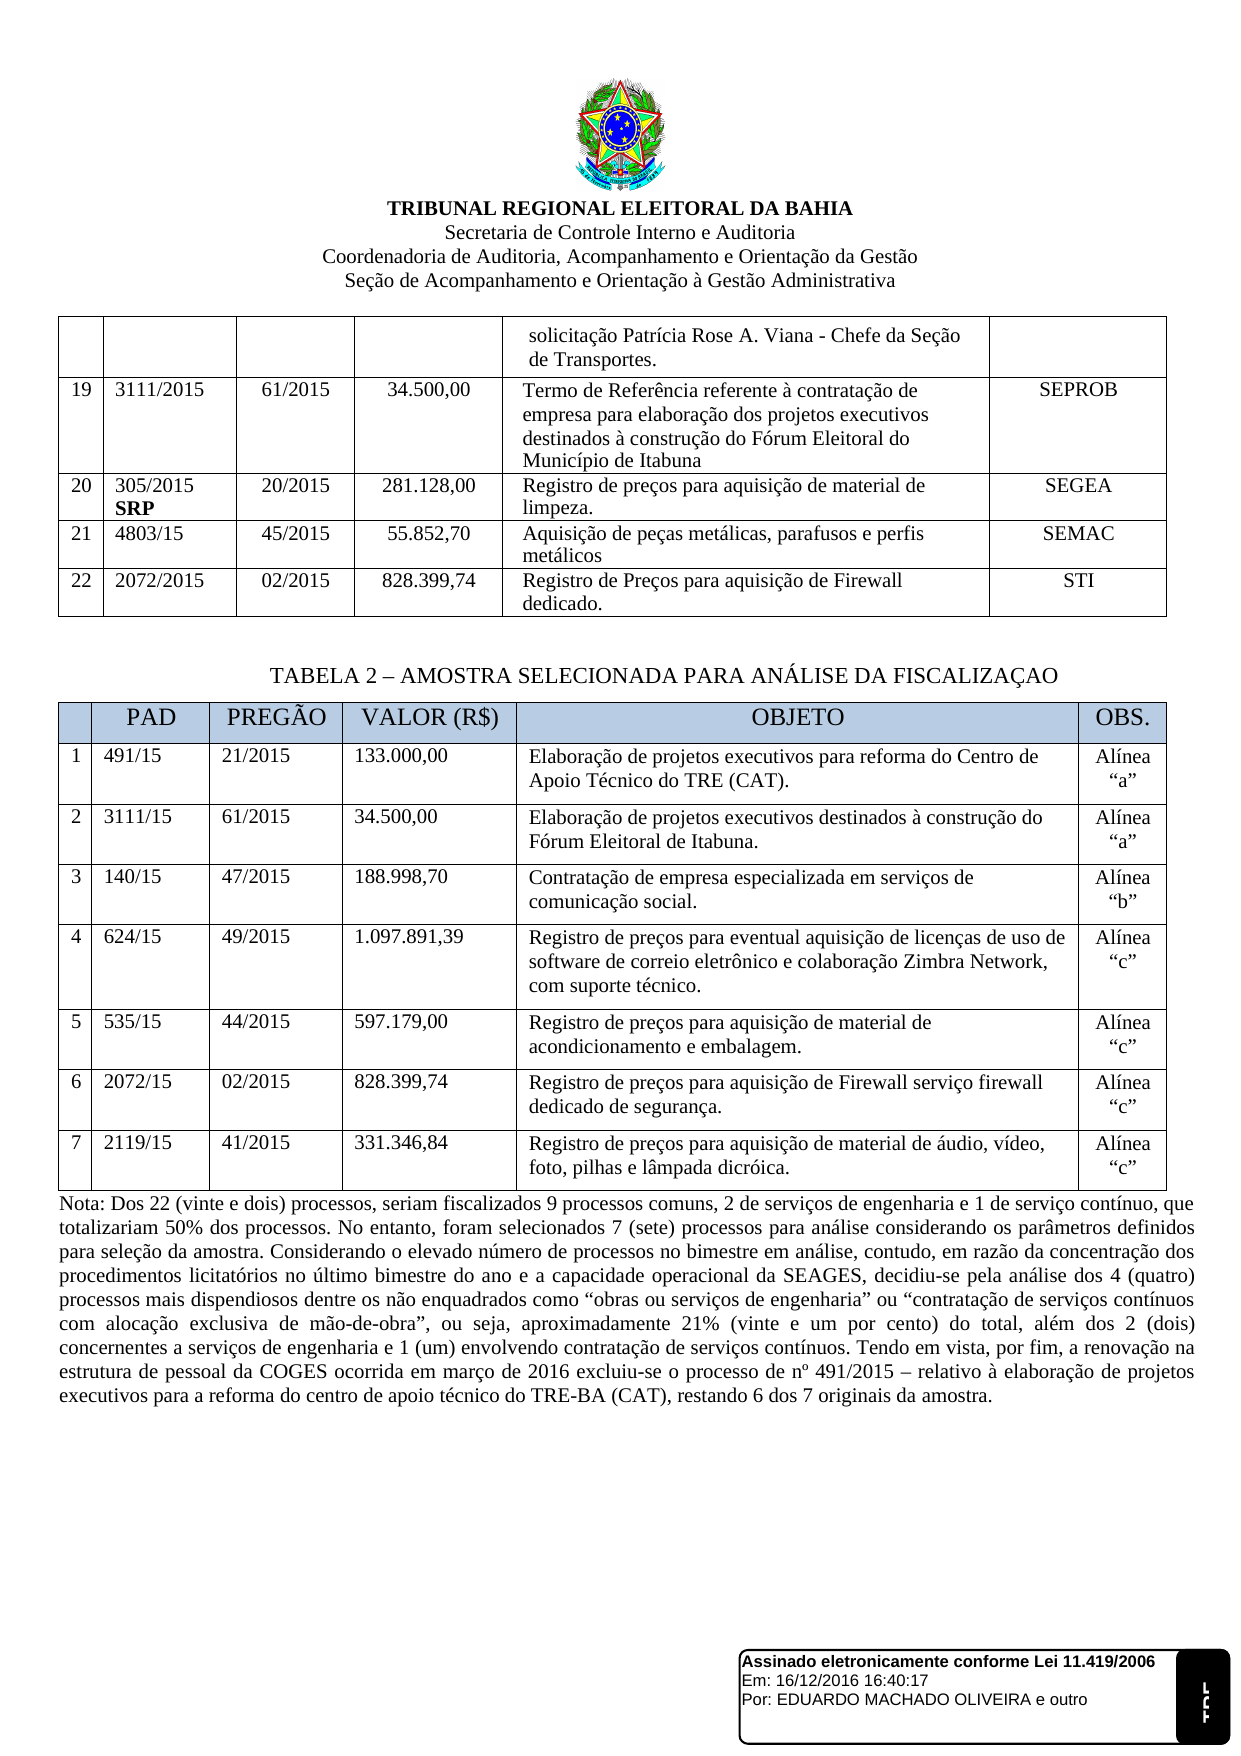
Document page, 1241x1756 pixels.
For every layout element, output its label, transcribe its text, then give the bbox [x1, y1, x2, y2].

table_cell 3111/2015 [104, 378, 236, 473]
text TABELA 2 – AMOSTRA SELECIONADA PARA ANÁLISE DA FISCALIZAÇAO [269, 662, 1207, 689]
table_cell Alínea “a” [1079, 744, 1166, 804]
table_cell 20 [59, 474, 103, 520]
table_cell 2072/2015 [104, 569, 236, 616]
table_cell 7 [59, 1131, 91, 1190]
table_cell 305/2015 SRP [104, 474, 236, 520]
table_cell 6 [59, 1070, 91, 1129]
table_cell Alínea “b” [1079, 865, 1166, 924]
table_cell 22 [59, 569, 103, 616]
table_header [104, 317, 236, 377]
table_cell 828.399,74 [343, 1070, 516, 1129]
table_cell 2072/15 [92, 1070, 209, 1129]
table_cell 133.000,00 [343, 744, 516, 804]
table_cell 34.500,00 [355, 378, 502, 473]
table_cell 4 [59, 925, 91, 1009]
table_header [237, 317, 354, 377]
table_cell SEMAC [990, 521, 1166, 568]
table_header [59, 317, 103, 377]
table_header [990, 317, 1166, 377]
table_cell 02/2015 [237, 569, 354, 616]
table_cell 491/15 [92, 744, 209, 804]
table_cell 02/2015 [210, 1070, 342, 1129]
table_cell 44/2015 [210, 1010, 342, 1069]
table_header OBS. [1079, 703, 1166, 743]
table_cell Registro de preços para eventual aquisição de licenças de uso de software de correio eletrônico e colaboração Zimbra Network, com suporte técnico. [517, 925, 1078, 1009]
table_cell SEPROB [990, 378, 1166, 473]
table_header VALOR (R$) [343, 703, 516, 743]
table_cell 2 [59, 805, 91, 864]
table_cell SEGEA [990, 474, 1166, 520]
table_cell Registro de preços para aquisição de material de acondicionamento e embalagem. [517, 1010, 1078, 1069]
picture [575, 78, 666, 191]
table_cell 331.346,84 [343, 1131, 516, 1190]
table_cell 1.097.891,39 [343, 925, 516, 1009]
table_header PAD [92, 703, 209, 743]
table_cell 2119/15 [92, 1131, 209, 1190]
table_cell 61/2015 [237, 378, 354, 473]
table_cell 19 [59, 378, 103, 473]
table_cell Alínea “c” [1079, 1131, 1166, 1190]
table_cell Registro de preços para aquisição de material de áudio, vídeo, foto, pilhas e lâmpada dicróica. [517, 1131, 1078, 1190]
table_cell 624/15 [92, 925, 209, 1009]
table_cell 4803/15 [104, 521, 236, 568]
table_cell 5 [59, 1010, 91, 1069]
table_header [355, 317, 502, 377]
table_cell 828.399,74 [355, 569, 502, 616]
table_cell Registro de preços para aquisição de material de limpeza. [503, 474, 989, 520]
table_cell Registro de Preços para aquisição de Firewall dedicado. [503, 569, 989, 616]
table_cell Alínea “c” [1079, 925, 1166, 1009]
table_header solicitação Patrícia Rose A. Viana - Chefe da Seção de Transportes. [503, 317, 989, 377]
table_cell Alínea “c” [1079, 1010, 1166, 1069]
table_cell Termo de Referência referente à contratação de empresa para elaboração dos projetos executivos destinados à construção do Fórum Eleitoral do Município de Itabuna [503, 378, 989, 473]
table_header PREGÃO [210, 703, 342, 743]
table_cell 61/2015 [210, 805, 342, 864]
table_cell 21/2015 [210, 744, 342, 804]
table_cell Alínea “a” [1079, 805, 1166, 864]
table_cell 140/15 [92, 865, 209, 924]
table_cell Alínea “c” [1079, 1070, 1166, 1129]
table_cell 45/2015 [237, 521, 354, 568]
table_cell Aquisição de peças metálicas, parafusos e perfis metálicos [503, 521, 989, 568]
table_cell 281.128,00 [355, 474, 502, 520]
table_cell 55.852,70 [355, 521, 502, 568]
table_cell 41/2015 [210, 1131, 342, 1190]
table_cell 49/2015 [210, 925, 342, 1009]
table_header OBJETO [517, 703, 1078, 743]
text Nota: Dos 22 (vinte e dois) processos, seriam fiscalizados 9 processos comuns, 2 de serviços de engenharia e 1 de serviço contínuo, que totalizariam 50% dos processos. No entanto, foram selecionados 7 (sete) processos para análise considerando os parâmetros definidos para seleção da amostra. Considerando o elevado número de processos no bimestre em análise, contudo, em razão da concentração dos procedimentos licitatórios no último bimestre do ano e a capacidade operacional da SEAGES, decidiu-se pela análise dos 4 (quatro) processos mais dispendiosos dentre os não enquadrados como “obras ou serviços de engenharia” ou “contratação de serviços contínuos com alocação exclusiva de mão-de-obra”, ou seja, aproximadamente 21% (vinte e um por cento) do total, além dos 2 (dois) concernentes a serviços de engenharia e 1 (um) envolvendo contratação de serviços contínuos. Tendo em vista, por fim, a renovação na estrutura de pessoal da COGES ocorrida em março de 2016 excluiu-se o processo de nº 491/2015 – relativo à elaboração de projetos executivos para a reforma do centro de apoio técnico do TRE-BA (CAT), restando 6 dos 7 originais da amostra. [59, 1191, 1196, 1407]
table_cell Elaboração de projetos executivos destinados à construção do Fórum Eleitoral de Itabuna. [517, 805, 1078, 864]
table_cell 597.179,00 [343, 1010, 516, 1069]
table_cell 20/2015 [237, 474, 354, 520]
table_cell 47/2015 [210, 865, 342, 924]
table_cell 3 [59, 865, 91, 924]
table_cell STI [990, 569, 1166, 616]
table_cell 535/15 [92, 1010, 209, 1069]
table_cell Elaboração de projetos executivos para reforma do Centro de Apoio Técnico do TRE (CAT). [517, 744, 1078, 804]
table_cell 188.998,70 [343, 865, 516, 924]
table_cell 1 [59, 744, 91, 804]
table_cell Contratação de empresa especializada em serviços de comunicação social. [517, 865, 1078, 924]
table_cell 34.500,00 [343, 805, 516, 864]
table_cell Registro de preços para aquisição de Firewall serviço firewall dedicado de segurança. [517, 1070, 1078, 1129]
table_header [59, 703, 91, 743]
table_cell 21 [59, 521, 103, 568]
table_cell 3111/15 [92, 805, 209, 864]
